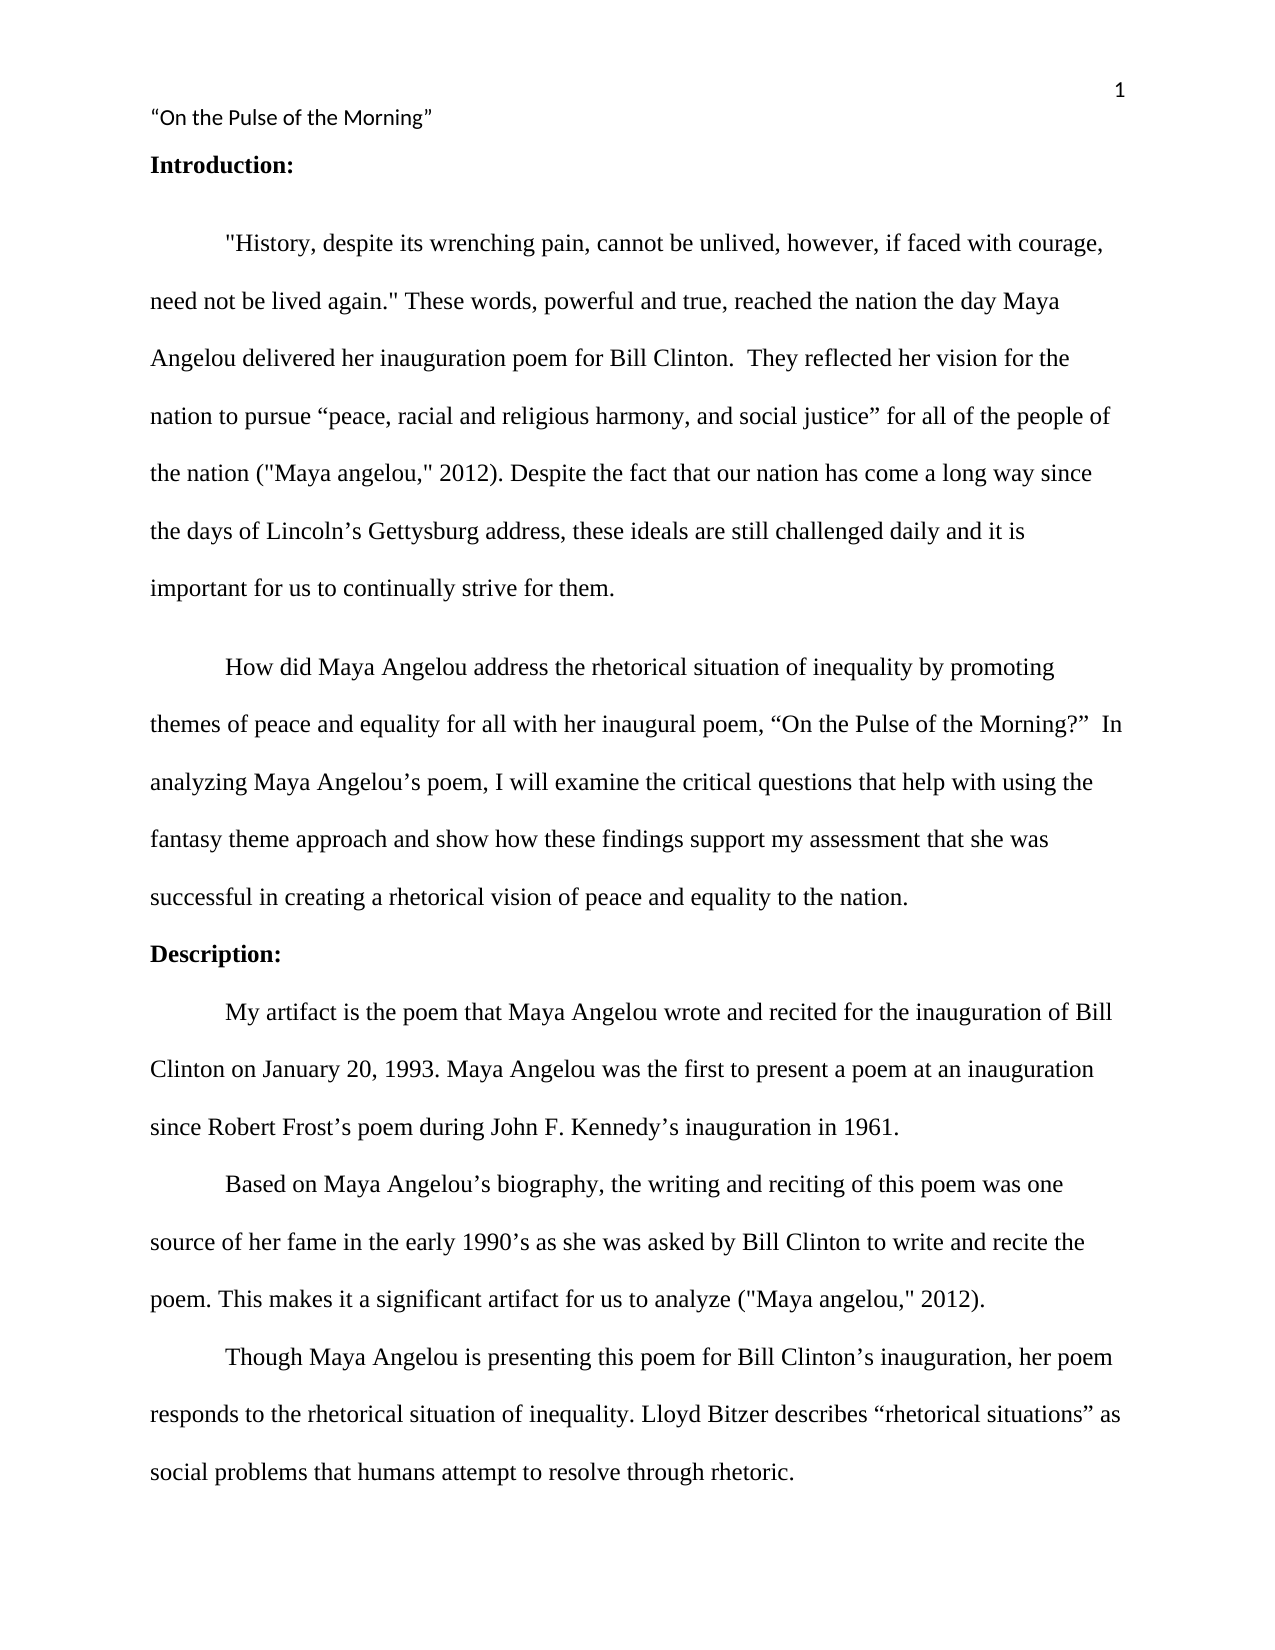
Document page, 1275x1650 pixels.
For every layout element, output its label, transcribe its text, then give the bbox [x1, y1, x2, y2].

text Though Maya Angelou is presenting this poem for Bill Clinton’s inauguration, her poem responds to the rhetorical situation of inequality. Lloyd Bitzer describes “rhetorical situations” as social problems that humans attempt to resolve through rhetoric. [150, 1342, 1125, 1485]
text My artifact is the poem that Maya Angelou wrote and recited for the inauguration of Bill Clinton on January 20, 1993. Maya Angelou was the first to present a poem at an inauguration since Robert Frost’s poem during John F. Kennedy’s inauguration in 1961. [150, 997, 1125, 1140]
text Description: [150, 939, 1125, 968]
text Introduction: [150, 150, 1125, 179]
text Based on Maya Angelou’s biography, the writing and reciting of this poem was one source of her fame in the early 1990’s as she was asked by Bill Clinton to write and recite the poem. This makes it a significant artifact for us to analyze ("Maya angelou," 2012). [150, 1169, 1125, 1313]
text How did Maya Angelou address the rhetorical situation of inequality by promoting themes of peace and equality for all with her inaugural poem, “On the Pulse of the Morning?” In analyzing Maya Angelou’s poem, I will examine the critical questions that help with using the fantasy theme approach and show how these findings support my assessment that she was successful in creating a rhetorical vision of peace and equality to the nation. [150, 652, 1125, 910]
text "History, despite its wrenching pain, cannot be unlived, however, if faced with courage, need not be lived again." These words, powerful and true, reached the nation the day Maya Angelou delivered her inauguration poem for Bill Clinton. They reflected her vision for the nation to pursue “peace, racial and religious harmony, and social justice” for all of the people of the nation ("Maya angelou," 2012). Despite the fact that our nation has come a long way since the days of Lincoln’s Gettysburg address, these ideals are still challenged daily and it is important for us to continually strive for them. [150, 228, 1125, 602]
